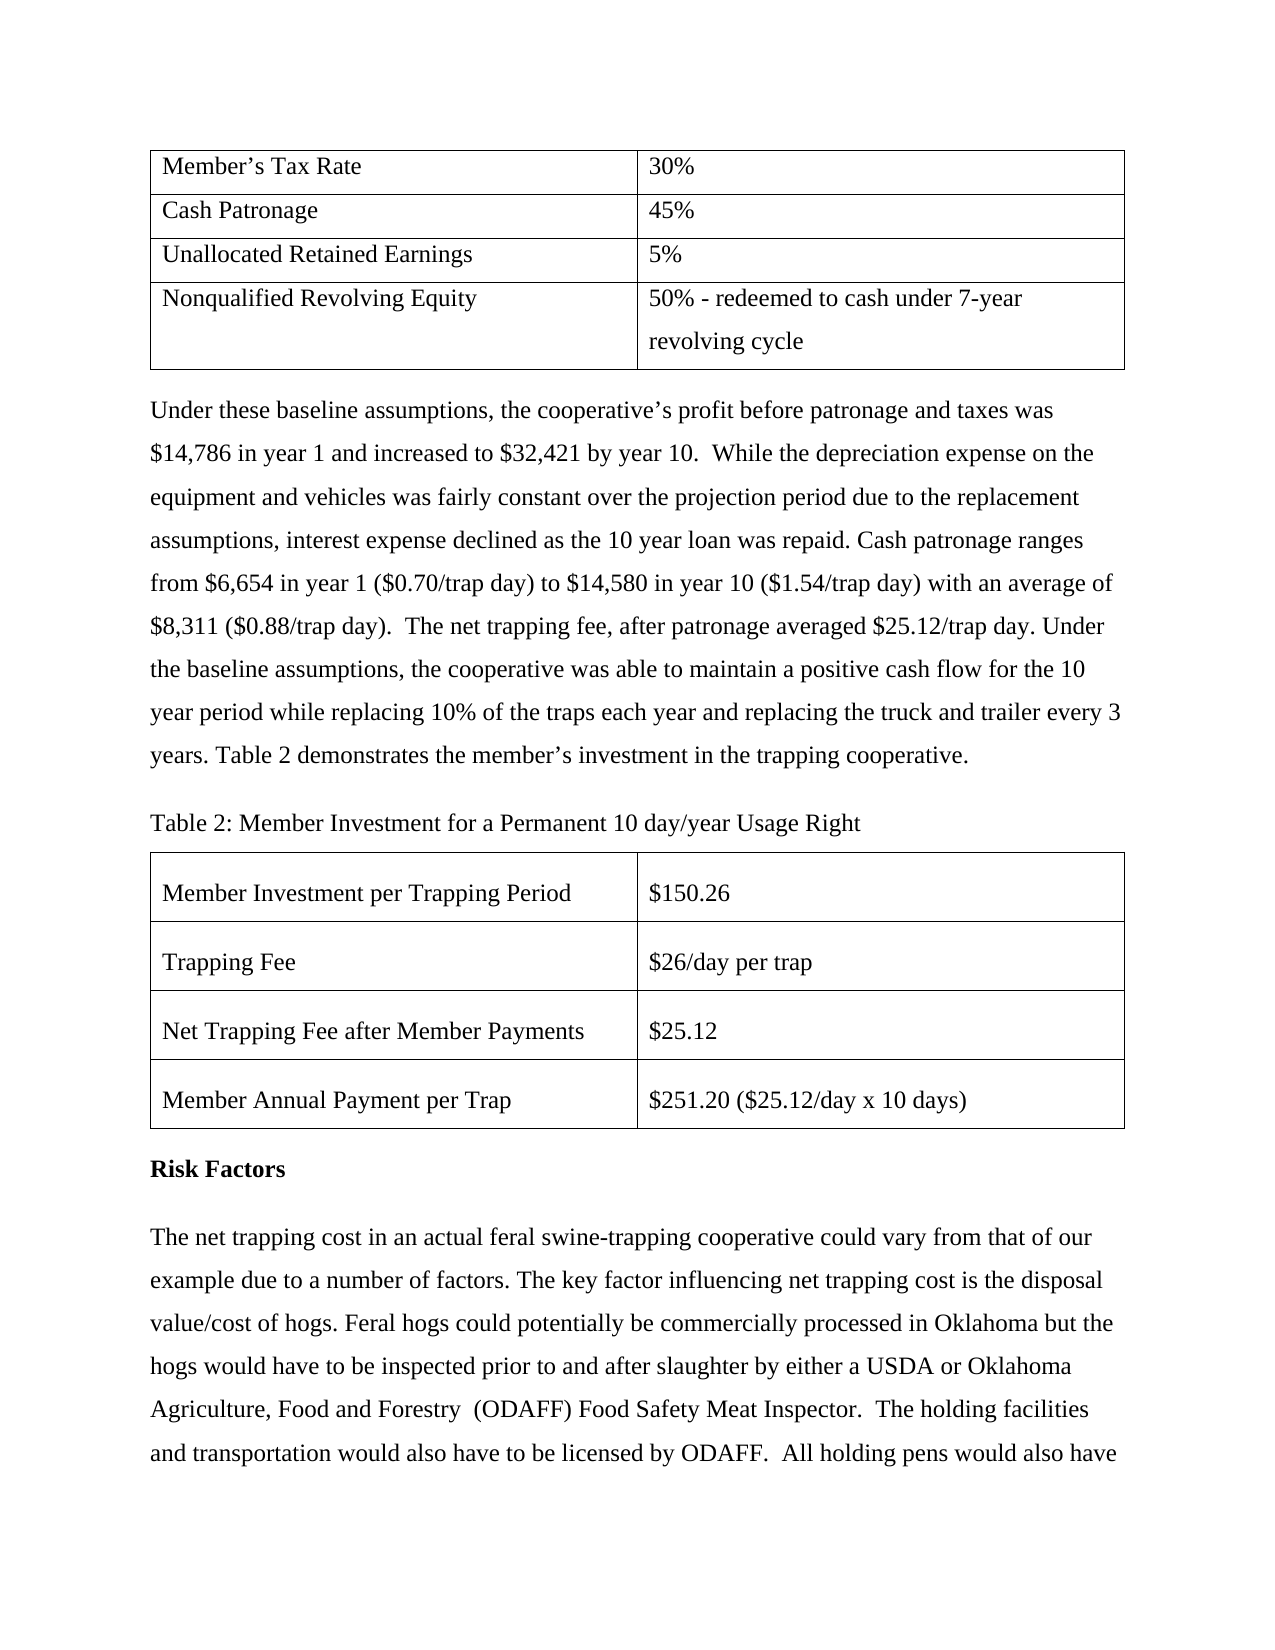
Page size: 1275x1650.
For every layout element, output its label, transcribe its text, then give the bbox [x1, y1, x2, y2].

table_cell Cash Patronage [151, 195, 637, 238]
table_cell 50% - redeemed to cash under 7-year revolving cycle [638, 283, 1124, 369]
table_cell Nonqualified Revolving Equity [151, 283, 637, 369]
table_cell $251.20 ($25.12/day x 10 days) [638, 1060, 1124, 1128]
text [150, 1222, 1125, 1466]
table_cell Unallocated Retained Earnings [151, 239, 637, 282]
table_header Member Investment per Trapping Period [151, 853, 637, 921]
table_cell 5% [638, 239, 1124, 282]
table_cell 45% [638, 195, 1124, 238]
text Table 2: Member Investment for a Permanent 10 day/year Usage Right [150, 808, 1125, 837]
text Under these baseline assumptions, the cooperative’s profit before patronage and taxes was $14,786 in year 1 and increased to $32,421 by year 10. While the depreciation expense on the equipment and vehicles was fairly constant over the projection period due to the replacement assumptions, interest expense declined as the 10 year loan was repaid. Cash patronage ranges from $6,654 in year 1 ($0.70/trap day) to $14,580 in year 10 ($1.54/trap day) with an average of $8,311 ($0.88/trap day). The net trapping fee, after patronage averaged $25.12/trap day. Under the baseline assumptions, the cooperative was able to maintain a positive cash flow for the 10 year period while replacing 10% of the traps each year and replacing the truck and trailer every 3 years. Table 2 demonstrates the member’s investment in the trapping cooperative. [150, 395, 1125, 769]
table_header $150.26 [638, 853, 1124, 921]
table_cell $26/day per trap [638, 922, 1124, 990]
table_cell 30% [638, 151, 1124, 194]
table_cell Net Trapping Fee after Member Payments [151, 991, 637, 1059]
table_cell Trapping Fee [151, 922, 637, 990]
table_cell Member Annual Payment per Trap [151, 1060, 637, 1128]
table_cell $25.12 [638, 991, 1124, 1059]
text Risk Factors [150, 1154, 1125, 1183]
table_cell Member’s Tax Rate [151, 151, 637, 194]
